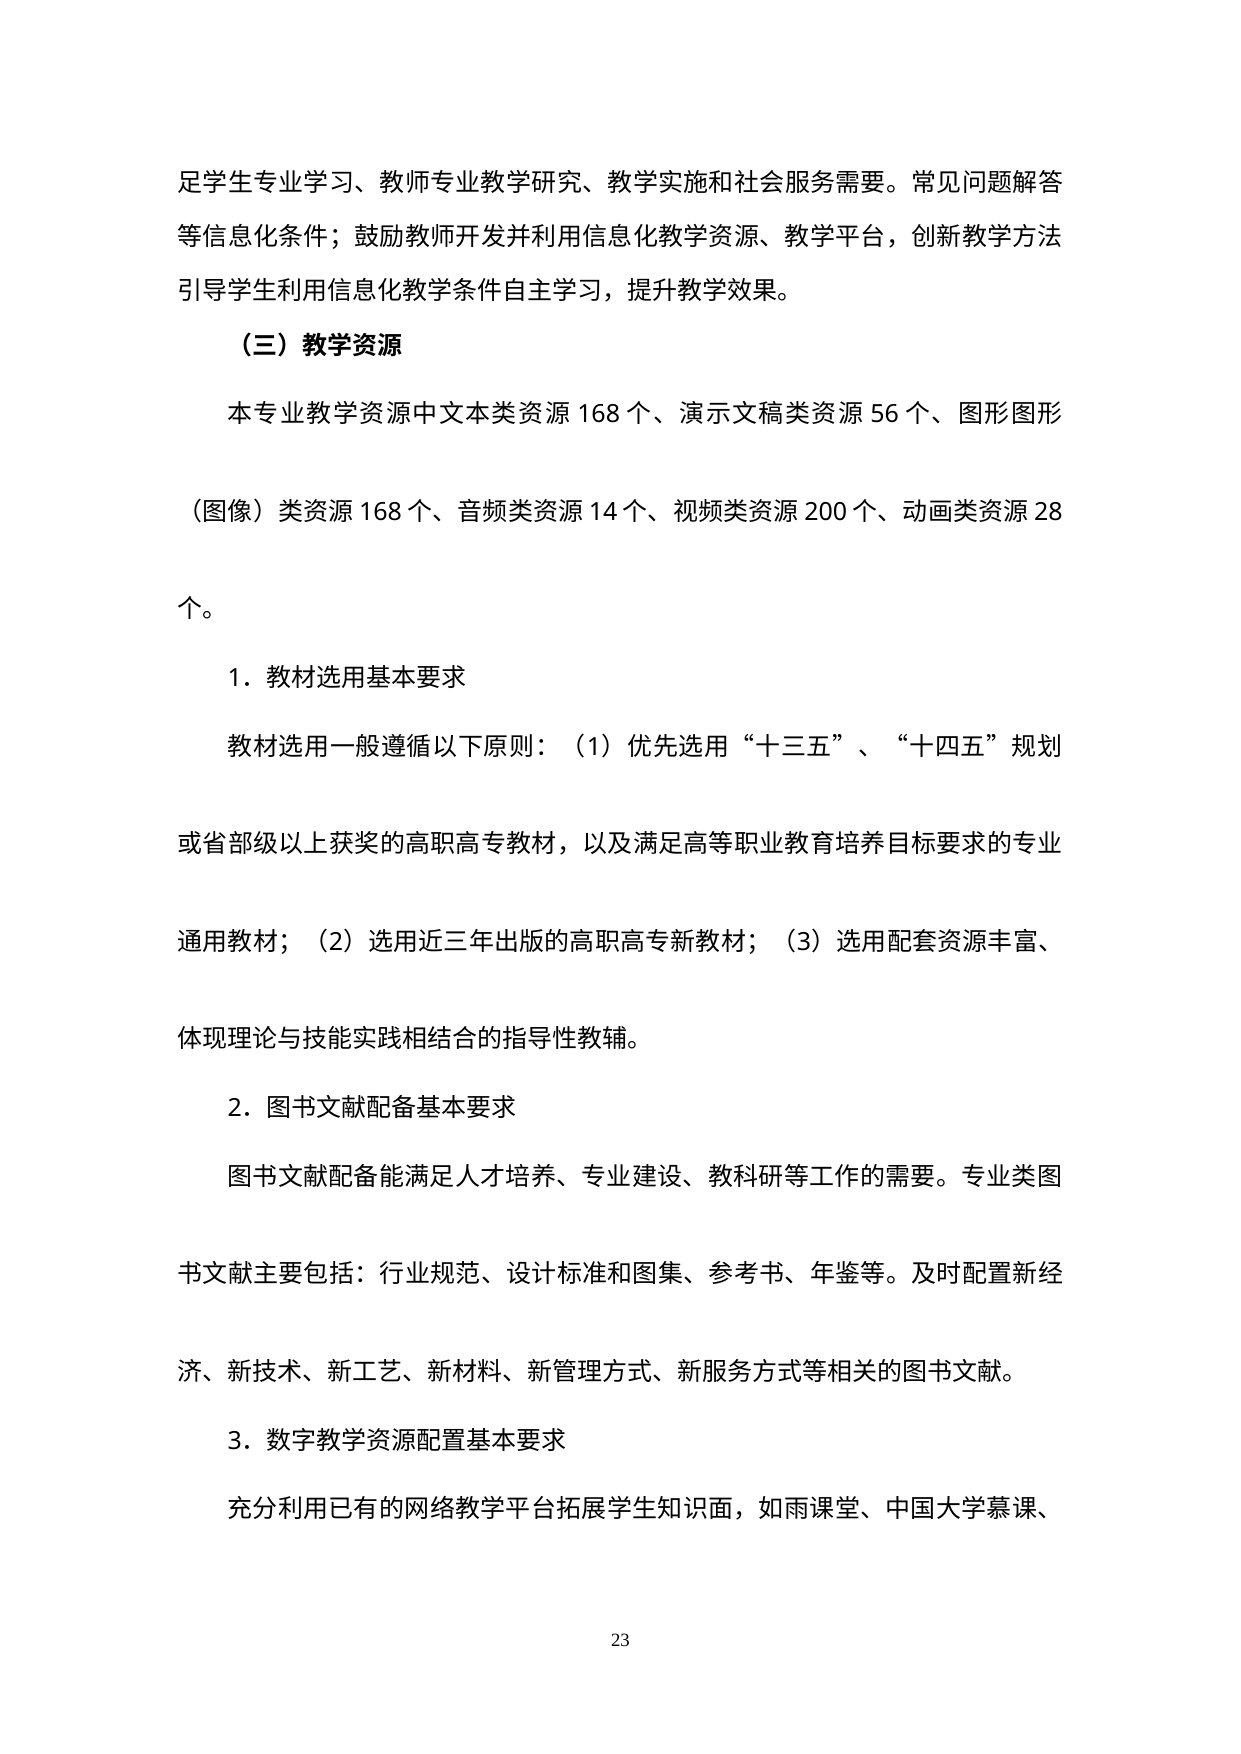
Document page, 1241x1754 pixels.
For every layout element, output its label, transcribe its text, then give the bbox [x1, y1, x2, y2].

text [177, 1474, 1063, 1539]
text 1．教材选用基本要求 [177, 658, 1063, 694]
text 2．图书文献配备基本要求 [177, 1088, 1063, 1124]
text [177, 162, 1063, 307]
text 3．数字教学资源配置基本要求 [177, 1420, 1063, 1456]
text 教材选用一般遵循以下原则：（1）优先选用“十三五”、“十四五”规划或省部级以上获奖的高职高专教材，以及满足高等职业教育培养目标要求的专业通用教材；（2）选用近三年出版的高职高专新教材；（3）选用配套资源丰富、体现理论与技能实践相结合的指导性教辅。 [177, 712, 1063, 1069]
text 图书文献配备能满足人才培养、专业建设、教科研等工作的需要。专业类图书文献主要包括：行业规范、设计标准和图集、参考书、年鉴等。及时配置新经济、新技术、新工艺、新材料、新管理方式、新服务方式等相关的图书文献。 [177, 1142, 1063, 1402]
text 本专业教学资源中文本类资源168个、演示文稿类资源56个、图形图形（图像）类资源168个、音频类资源14个、视频类资源200个、动画类资源28个。 [177, 379, 1063, 639]
text （三）教学资源 [177, 325, 1063, 361]
